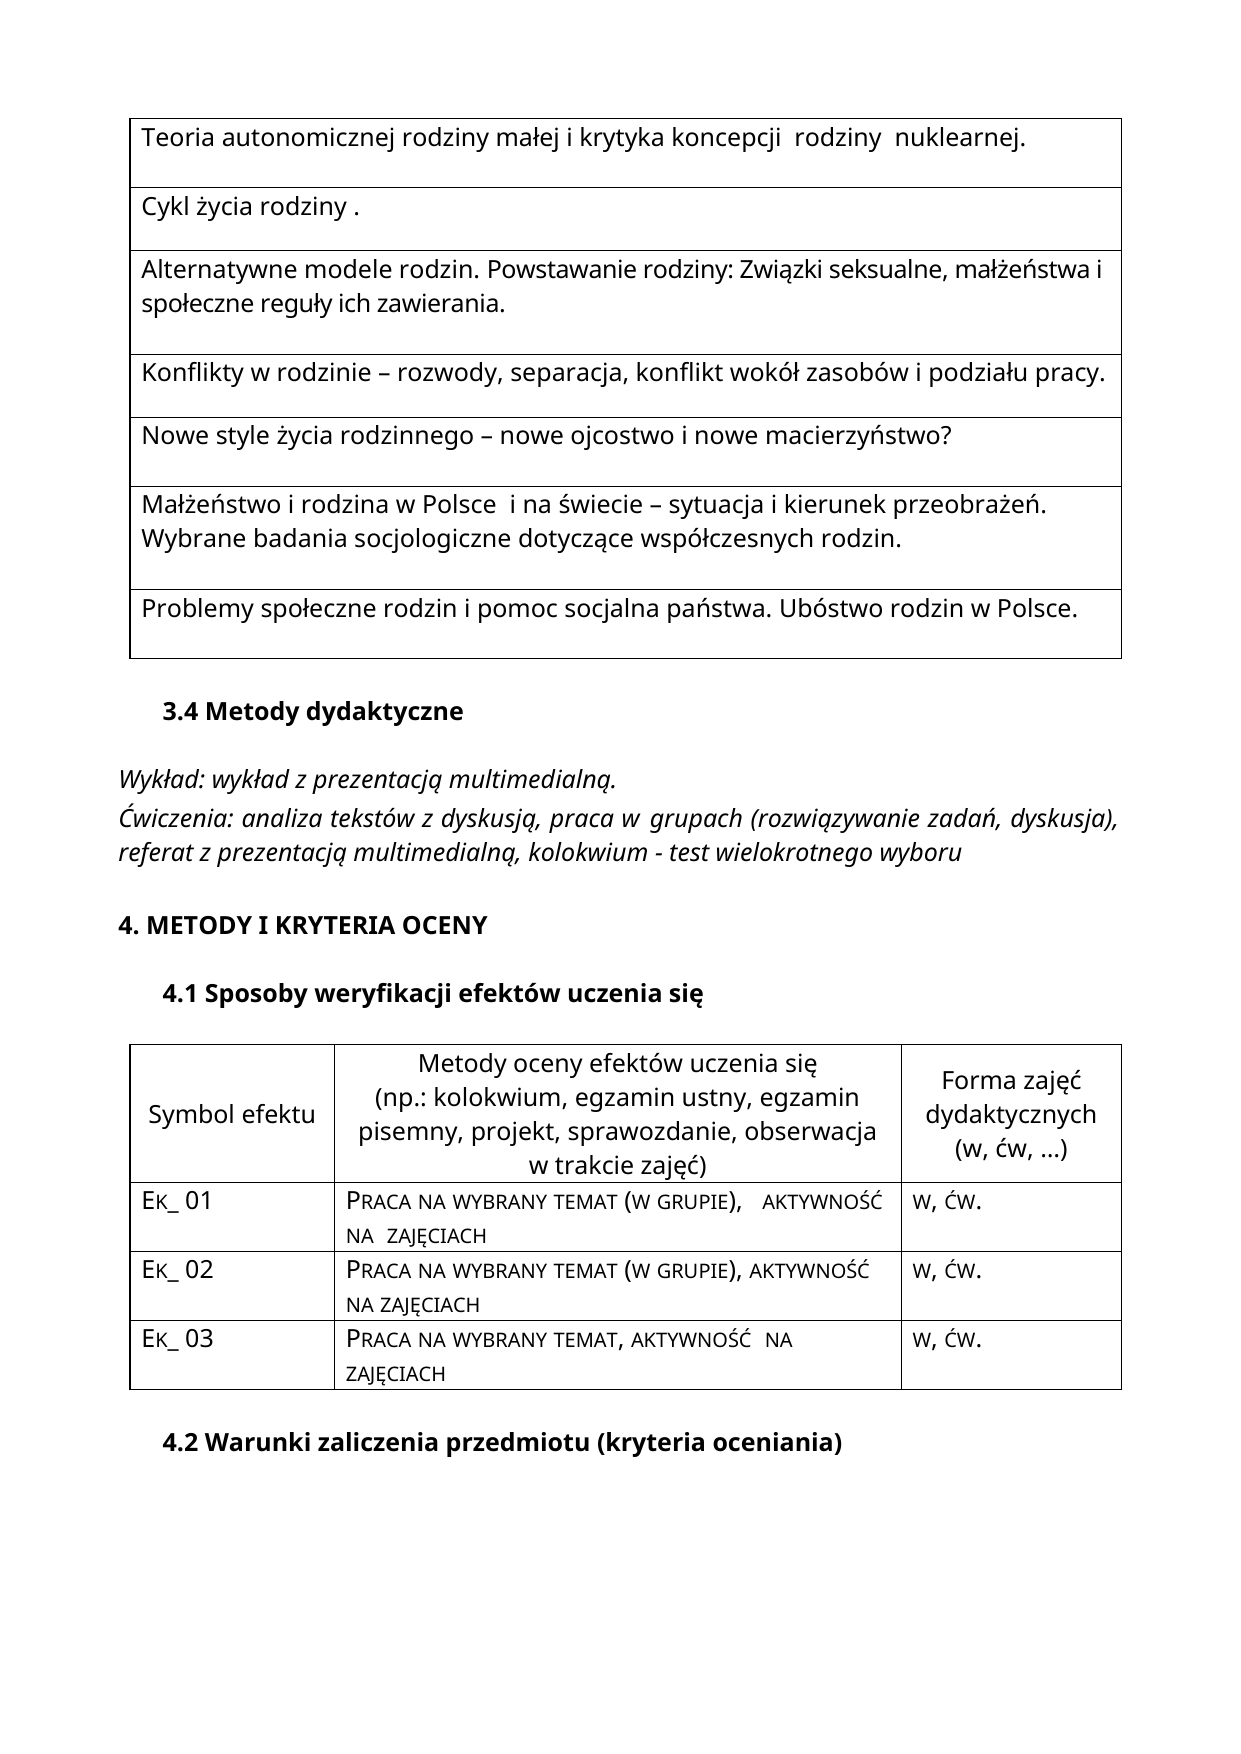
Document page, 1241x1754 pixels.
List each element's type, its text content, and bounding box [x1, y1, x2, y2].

text 3.4 Metody dydaktyczne [162, 693, 1122, 727]
table_cell Cykl życia rodziny . [131, 188, 1121, 250]
table_header Metody oceny efektów uczenia się (np.: kolokwium, egzamin ustny, egzamin pisemny, projekt, sprawozdanie, obserwacja w trakcie zajęć) [335, 1045, 901, 1182]
table_cell Praca na wybrany temat, aktywność na zajęciach [335, 1321, 901, 1389]
text 4.1 Sposoby weryfikacji efektów uczenia się [162, 976, 1122, 1010]
table_cell Problemy społeczne rodzin i pomoc socjalna państwa. Ubóstwo rodzin w Polsce. [131, 590, 1121, 658]
table_cell Konflikty w rodzinie – rozwody, separacja, konflikt wokół zasobów i podziału pracy. [131, 355, 1121, 417]
table_cell Ek_ 01 [131, 1183, 334, 1251]
table_cell Praca na wybrany temat (w grupie), aktywność na zajęciach [335, 1183, 901, 1251]
table_cell Praca na wybrany temat (w grupie), aktywność na zajęciach [335, 1252, 901, 1320]
table_header Symbol efektu [131, 1045, 334, 1182]
table_cell Ek_ 02 [131, 1252, 334, 1320]
text Ćwiczenia: analiza tekstów z dyskusją, praca w grupach (rozwiązywanie zadań, dyskusja), referat z prezentacją multimedialną, kolokwium - test wielokrotnego wyboru [118, 801, 1122, 869]
text Wykład: wykład z prezentacją multimedialną. [118, 762, 1122, 796]
text 4.2 Warunki zaliczenia przedmiotu (kryteria oceniania) [162, 1424, 1122, 1458]
table_header Forma zajęć dydaktycznych (w, ćw, …) [902, 1045, 1121, 1182]
table_cell w, ćw. [902, 1183, 1121, 1251]
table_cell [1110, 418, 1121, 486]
table_cell Małżeństwo i rodzina w Polsce i na świecie – sytuacja i kierunek przeobrażeń. Wybrane badania socjologiczne dotyczące współczesnych rodzin. [131, 487, 1121, 589]
table_cell w, ćw. [902, 1252, 1121, 1320]
table_cell Ek_ 03 [131, 1321, 334, 1389]
table_cell Teoria autonomicznej rodziny małej i krytyka koncepcji rodziny nuklearnej. [131, 119, 1121, 187]
text 4. METODY I KRYTERIA OCENY [118, 908, 1122, 942]
table_cell w, ćw. [902, 1321, 1121, 1389]
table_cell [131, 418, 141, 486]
table_cell Alternatywne modele rodzin. Powstawanie rodziny: Związki seksualne, małżeństwa i społeczne reguły ich zawierania. [131, 251, 1121, 354]
